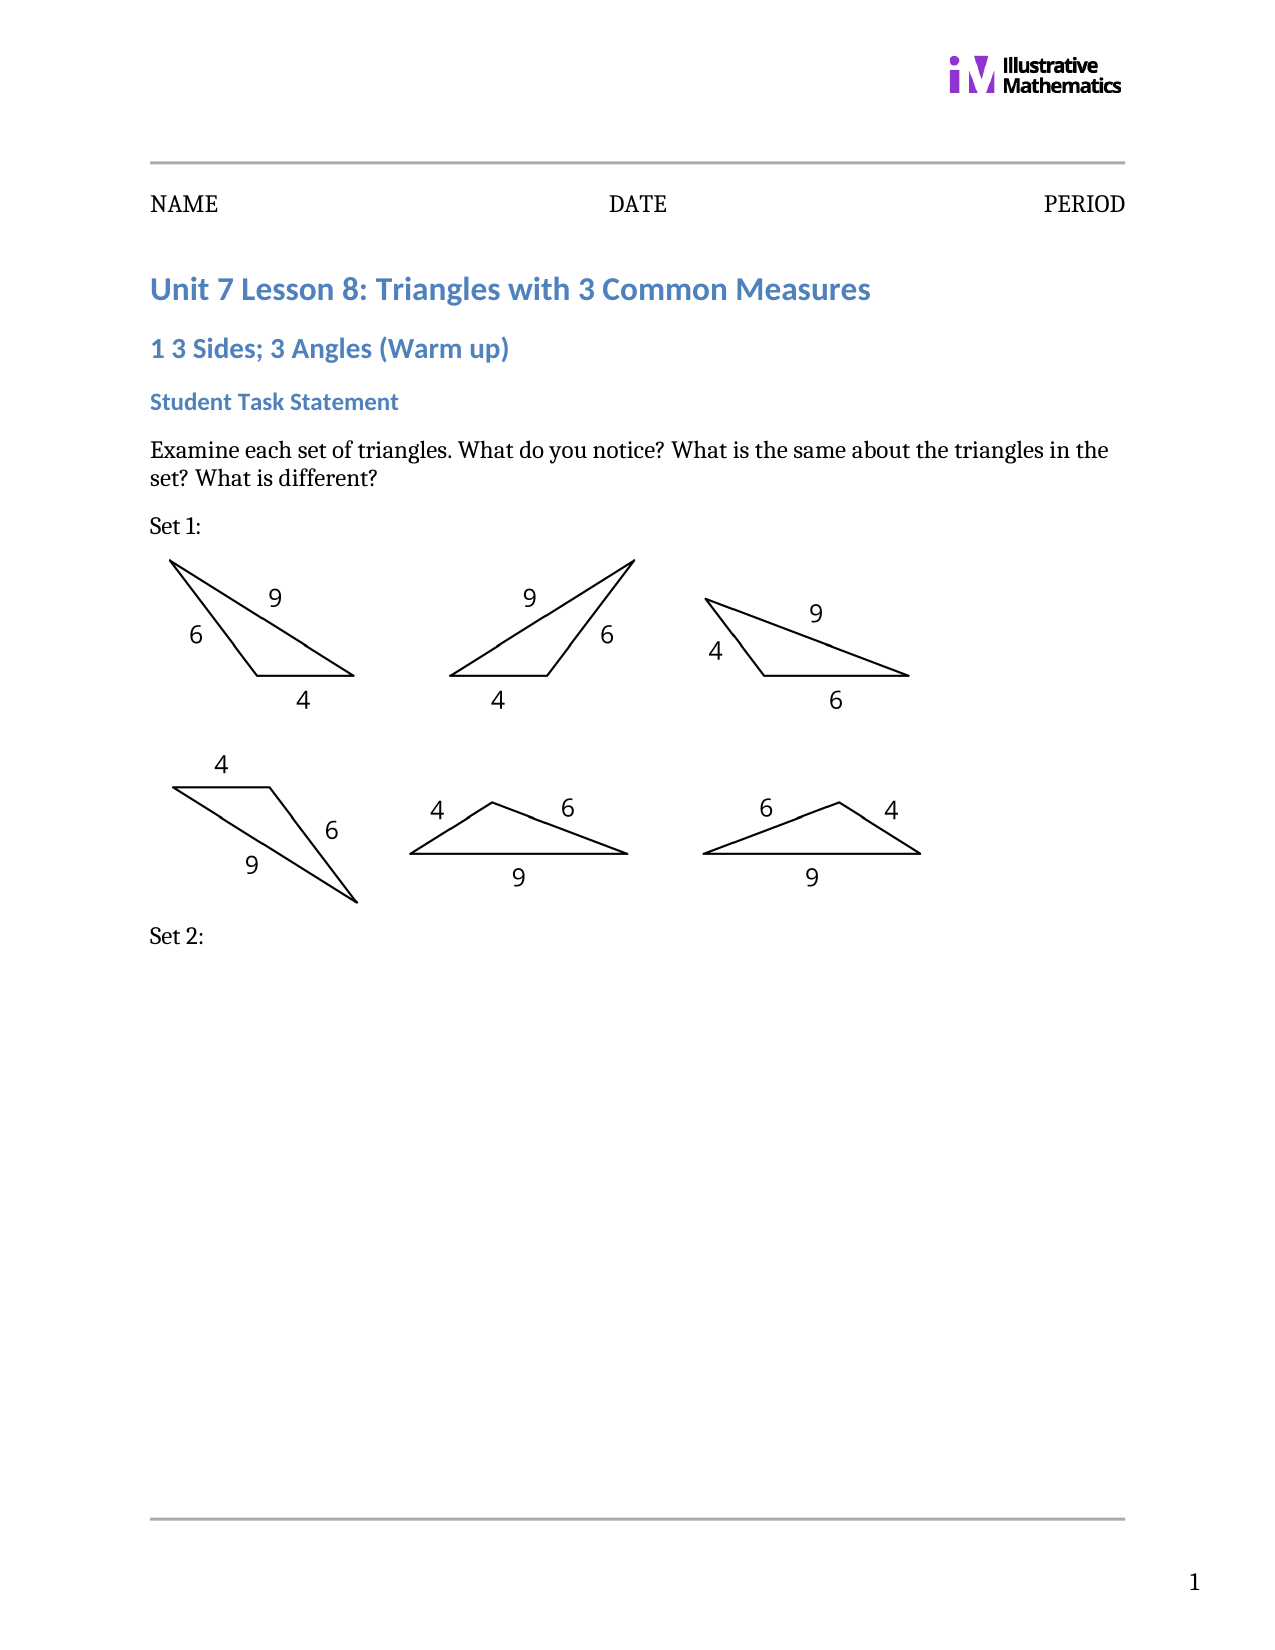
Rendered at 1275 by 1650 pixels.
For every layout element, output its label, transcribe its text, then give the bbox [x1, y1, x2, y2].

subtitle Unit 7 Lesson 8: Triangles with 3 Common Measures [150, 268, 1125, 309]
text Examine each set of triangles. What do you notice? What is the same about the triangles in the set? What is different? [150, 436, 1125, 493]
picture [949, 55, 1121, 93]
picture [168, 559, 922, 904]
text Set 1: [150, 512, 1125, 541]
subtitle Student Task Statement [150, 386, 1125, 417]
subtitle 1 3 Sides; 3 Angles (Warm up) [150, 330, 1125, 366]
text Set 2: [150, 922, 1125, 951]
